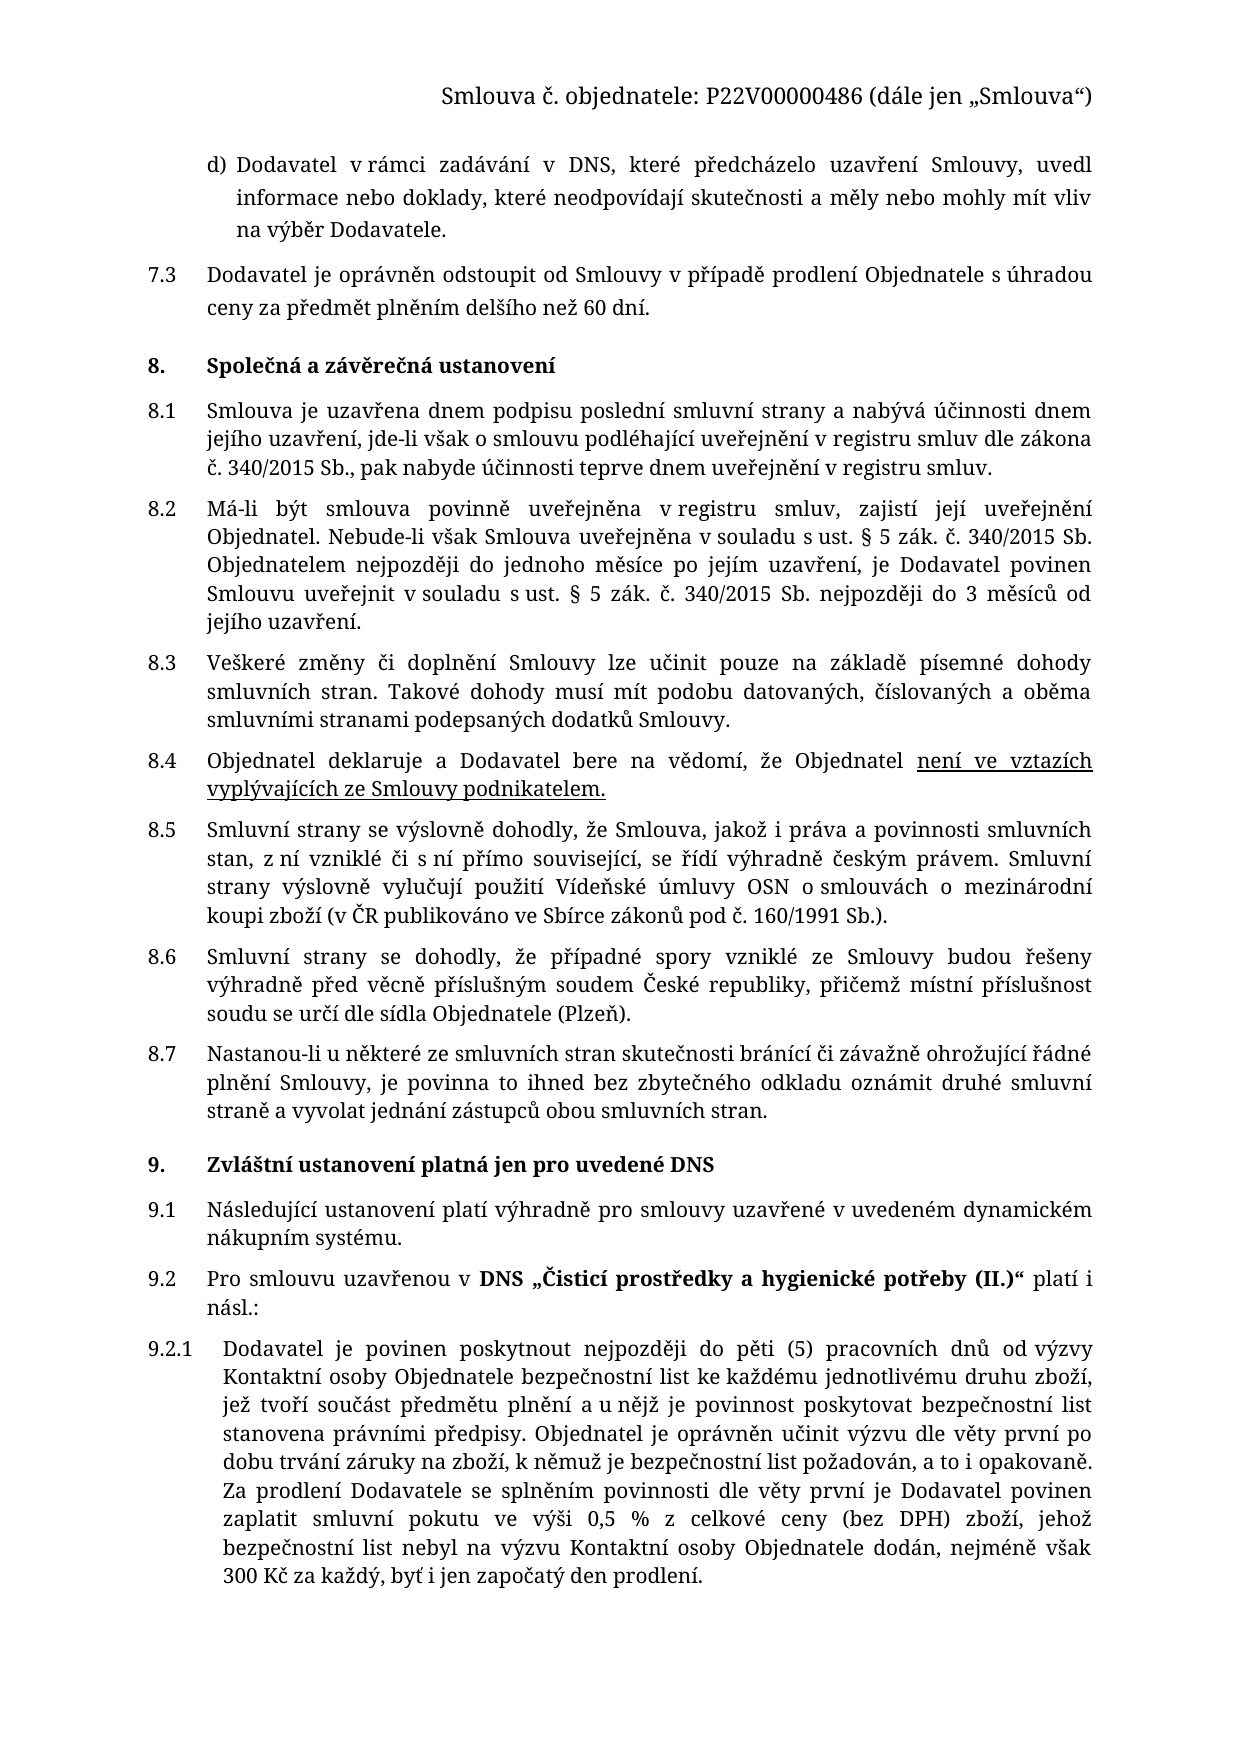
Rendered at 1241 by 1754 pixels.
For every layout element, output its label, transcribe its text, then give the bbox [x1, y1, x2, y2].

list Smluvní strany se výslovně dohodly, že Smlouva, jakož i práva a povinnosti smluvních stan, z ní vzniklé či s ní přímo související, se řídí výhradně českým právem. Smluvní strany výslovně vylučují použití Vídeňské úmluvy OSN o smlouvách o mezinárodní koupi zboží (v ČR publikováno ve Sbírce zákonů pod č. 160/1991 Sb.). [148, 816, 1093, 929]
list Pro smlouvu uzavřenou v DNS „Čisticí prostředky a hygienické potřeby (II.)“ platí i násl.: [148, 1264, 1093, 1321]
list Nastanou-li u některé ze smluvních stran skutečnosti bránící či závažně ohrožující řádné plnění Smlouvy, je povinna to ihned bez zbytečného odkladu oznámit druhé smluvní straně a vyvolat jednání zástupců obou smluvních stran. [148, 1039, 1093, 1125]
list Společná a závěrečná ustanovení [148, 351, 1093, 379]
list Veškeré změny či doplnění Smlouvy lze učinit pouze na základě písemné dohody smluvních stran. Takové dohody musí mít podobu datovaných, číslovaných a oběma smluvními stranami podepsaných dodatků Smlouvy. [148, 648, 1093, 734]
list Objednatel deklaruje a Dodavatel bere na vědomí, že Objednatel není ve vztazích vyplývajících ze Smlouvy podnikatelem. [148, 746, 1093, 803]
list Následující ustanovení platí výhradně pro smlouvy uzavřené v uvedeném dynamickém nákupním systému. [148, 1195, 1093, 1252]
list Dodavatel je oprávněn odstoupit od Smlouvy v případě prodlení Objednatele s úhradou ceny za předmět plněním delšího než 60 dní. [148, 261, 1093, 322]
list Smluvní strany se dohodly, že případné spory vzniklé ze Smlouvy budou řešeny výhradně před věcně příslušným soudem České republiky, přičemž místní příslušnost soudu se určí dle sídla Objednatele (Plzeň). [148, 942, 1093, 1027]
list Dodavatel v rámci zadávání v DNS, které předcházelo uzavření Smlouvy, uvedl informace nebo doklady, které neodpovídají skutečnosti a měly nebo mohly mít vliv na výběr Dodavatele. [207, 150, 1093, 244]
list Smlouva je uzavřena dnem podpisu poslední smluvní strany a nabývá účinnosti dnem jejího uzavření, jde-li však o smlouvu podléhající uveřejnění v registru smluv dle zákona č. 340/2015 Sb., pak nabyde účinnosti teprve dnem uveřejnění v registru smluv. [148, 396, 1093, 481]
list Zvláštní ustanovení platná jen pro uvedené DNS [148, 1150, 1093, 1178]
list Má-li být smlouva povinně uveřejněna v registru smluv, zajistí její uveřejnění Objednatel. Nebude-li však Smlouva uveřejněna v souladu s ust. § 5 zák. č. 340/2015 Sb. Objednatelem nejpozději do jednoho měsíce po jejím uzavření, je Dodavatel povinen Smlouvu uveřejnit v souladu s ust. § 5 zák. č. 340/2015 Sb. nejpozději do 3 měsíců od jejího uzavření. [148, 494, 1093, 636]
list Dodavatel je povinen poskytnout nejpozději do pěti (5) pracovních dnů od výzvy Kontaktní osoby Objednatele bezpečnostní list ke každému jednotlivému druhu zboží, jež tvoří součást předmětu plnění a u nějž je povinnost poskytovat bezpečnostní list stanovena právními předpisy. Objednatel je oprávněn učinit výzvu dle věty první po dobu trvání záruky na zboží, k němuž je bezpečnostní list požadován, a to i opakovaně. Za prodlení Dodavatele se splněním povinnosti dle věty první je Dodavatel povinen zaplatit smluvní pokutu ve výši 0,5 % z celkové ceny (bez DPH) zboží, jehož bezpečnostní list nebyl na výzvu Kontaktní osoby Objednatele dodán, nejméně však 300 Kč za každý, byť i jen započatý den prodlení. [148, 1334, 1093, 1590]
